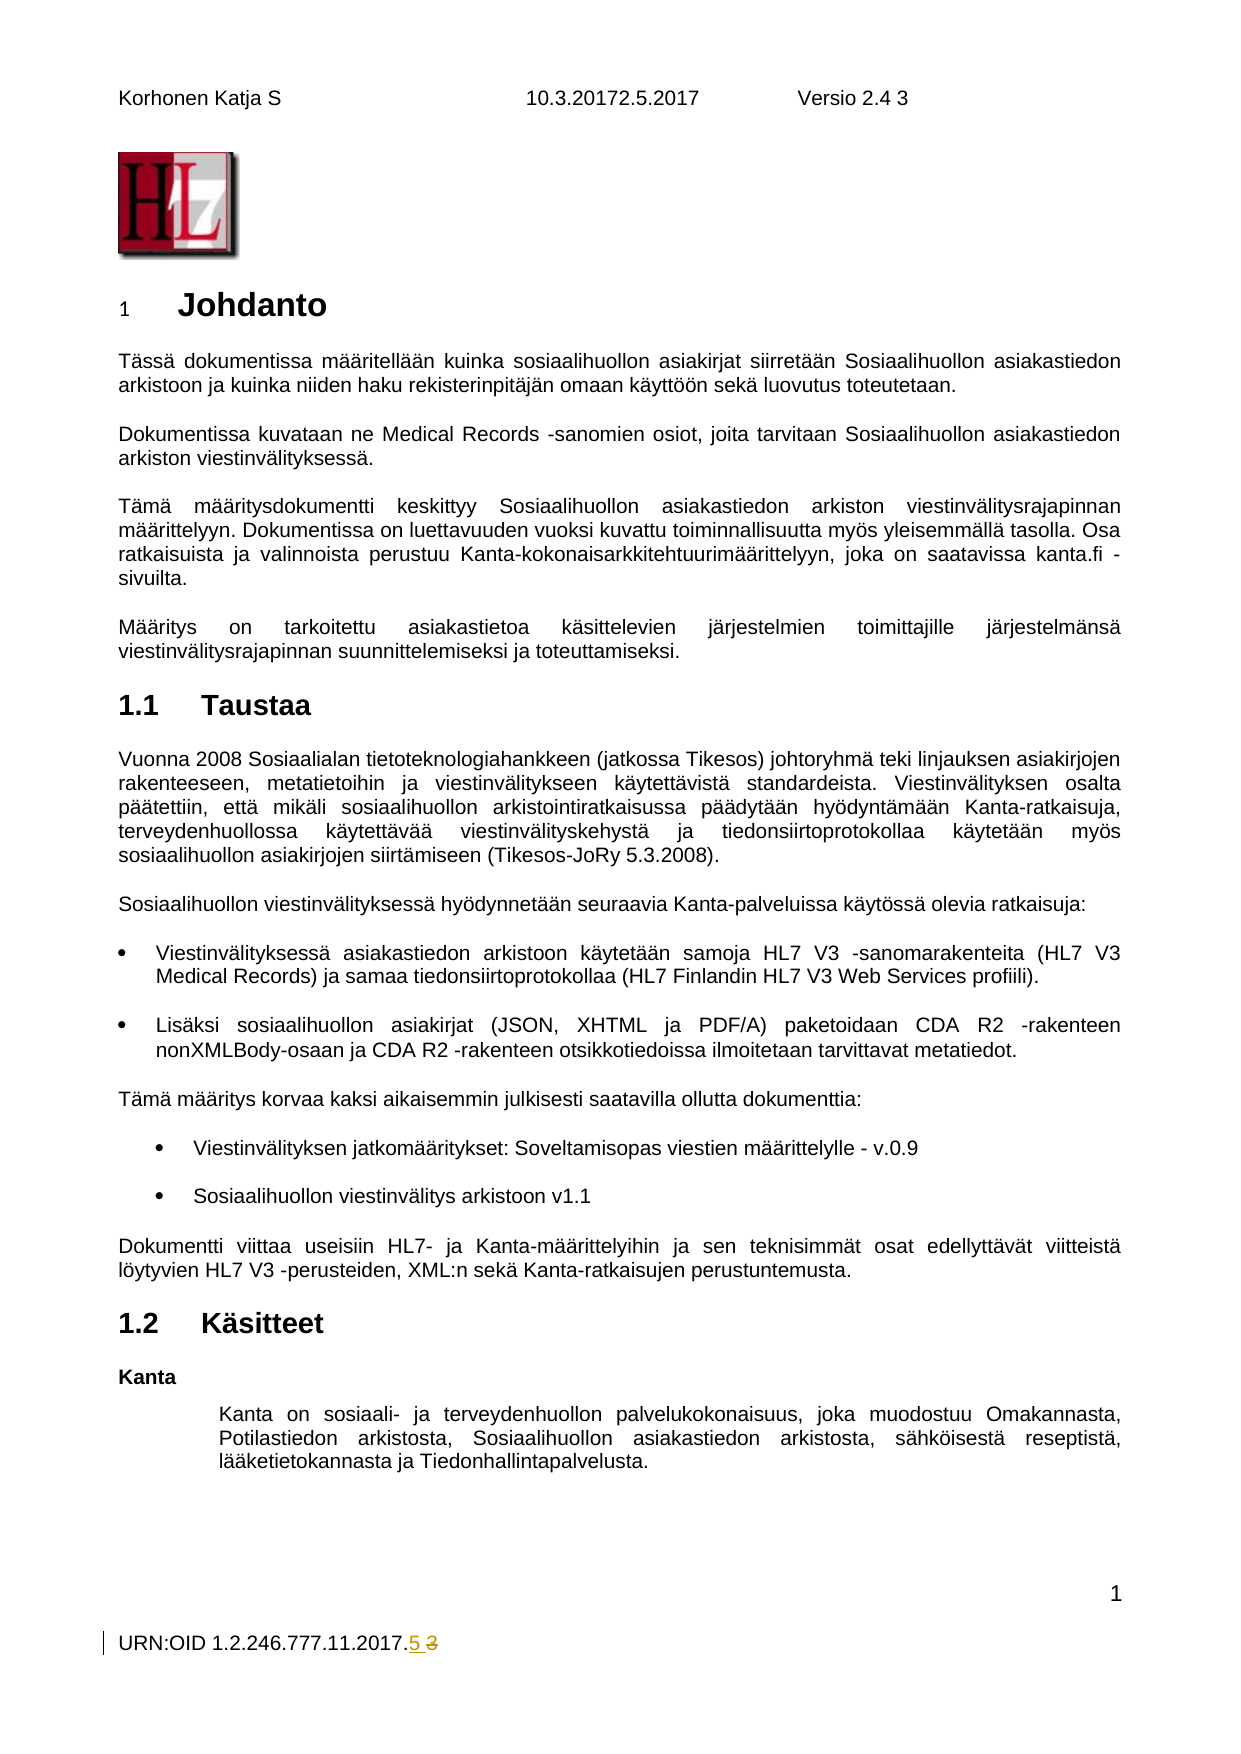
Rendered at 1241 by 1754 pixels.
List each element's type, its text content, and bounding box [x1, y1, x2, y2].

text Tässä dokumentissa määritellään kuinka sosiaalihuollon asiakirjat siirretään Sosiaalihuollon asiakastiedon arkistoon ja kuinka niiden haku rekisterinpitäjän omaan käyttöön sekä luovutus toteutetaan. [118, 348, 1122, 396]
text Määritys on tarkoitettu asiakastietoa käsittelevien järjestelmien toimittajille järjestelmänsä viestinvälitysrajapinnan suunnittelemiseksi ja toteuttamiseksi. [118, 615, 1122, 663]
text Tämä määritysdokumentti keskittyy Sosiaalihuollon asiakastiedon arkiston viestinvälitysrajapinnan määrittelyyn. Dokumentissa on luettavuuden vuoksi kuvattu toiminnallisuutta myös yleisemmällä tasolla. Osa ratkaisuista ja valinnoista perustuu Kanta-kokonaisarkkitehtuurimäärittelyyn, joka on saatavissa kanta.fi -sivuilta. [118, 494, 1122, 590]
subtitle Käsitteet [118, 1306, 1122, 1340]
list Viestinvälityksessä asiakastiedon arkistoon käytetään samoja HL7 V3 -sanomarakenteita (HL7 V3 Medical Records) ja samaa tiedonsiirtoprotokollaa (HL7 Finlandin HL7 V3 Web Services profiili). [118, 940, 1122, 988]
list Lisäksi sosiaalihuollon asiakirjat (JSON, XHTML ja PDF/A) paketoidaan CDA R2 -rakenteen nonXMLBody-osaan ja CDA R2 -rakenteen otsikkotiedoissa ilmoitetaan tarvittavat metatiedot. [118, 1013, 1122, 1061]
list Viestinvälityksen jatkomääritykset: Soveltamisopas viestien määrittelylle - v.0.9 [156, 1135, 1122, 1159]
text Tämä määritys korvaa kaksi aikaisemmin julkisesti saatavilla ollutta dokumenttia: [118, 1086, 1122, 1110]
text Sosiaalihuollon viestinvälityksessä hyödynnetään seuraavia Kanta-palveluissa käytössä olevia ratkaisuja: [118, 891, 1122, 915]
text Kanta on sosiaali- ja terveydenhuollon palvelukokonaisuus, joka muodostuu Omakannasta, Potilastiedon arkistosta, Sosiaalihuollon asiakastiedon arkistosta, sähköisestä reseptistä, lääketietokannasta ja Tiedonhallintapalvelusta. [218, 1401, 1122, 1473]
text Kanta [118, 1365, 1122, 1389]
subtitle Johdanto [118, 285, 1122, 323]
list Sosiaalihuollon viestinvälitys arkistoon v1.1 [156, 1184, 1122, 1208]
picture [118, 152, 241, 260]
subtitle Taustaa [118, 688, 1122, 722]
text Vuonna 2008 Sosiaalialan tietoteknologiahankkeen (jatkossa Tikesos) johtoryhmä teki linjauksen asiakirjojen rakenteeseen, metatietoihin ja viestinvälitykseen käytettävistä standardeista. Viestinvälityksen osalta päätettiin, että mikäli sosiaalihuollon arkistointiratkaisussa päädytään hyödyntämään Kanta-ratkaisuja, terveydenhuollossa käytettävää viestinvälityskehystä ja tiedonsiirtoprotokollaa käytetään myös sosiaalihuollon asiakirjojen siirtämiseen (Tikesos-JoRy 5.3.2008). [118, 747, 1122, 866]
text Dokumentissa kuvataan ne Medical Records -sanomien osiot, joita tarvitaan Sosiaalihuollon asiakastiedon arkiston viestinvälityksessä. [118, 421, 1122, 469]
text Dokumentti viittaa useisiin HL7- ja Kanta-määrittelyihin ja sen teknisimmät osat edellyttävät viitteistä löytyvien HL7 V3 -perusteiden, XML:n sekä Kanta-ratkaisujen perustuntemusta. [118, 1233, 1122, 1281]
